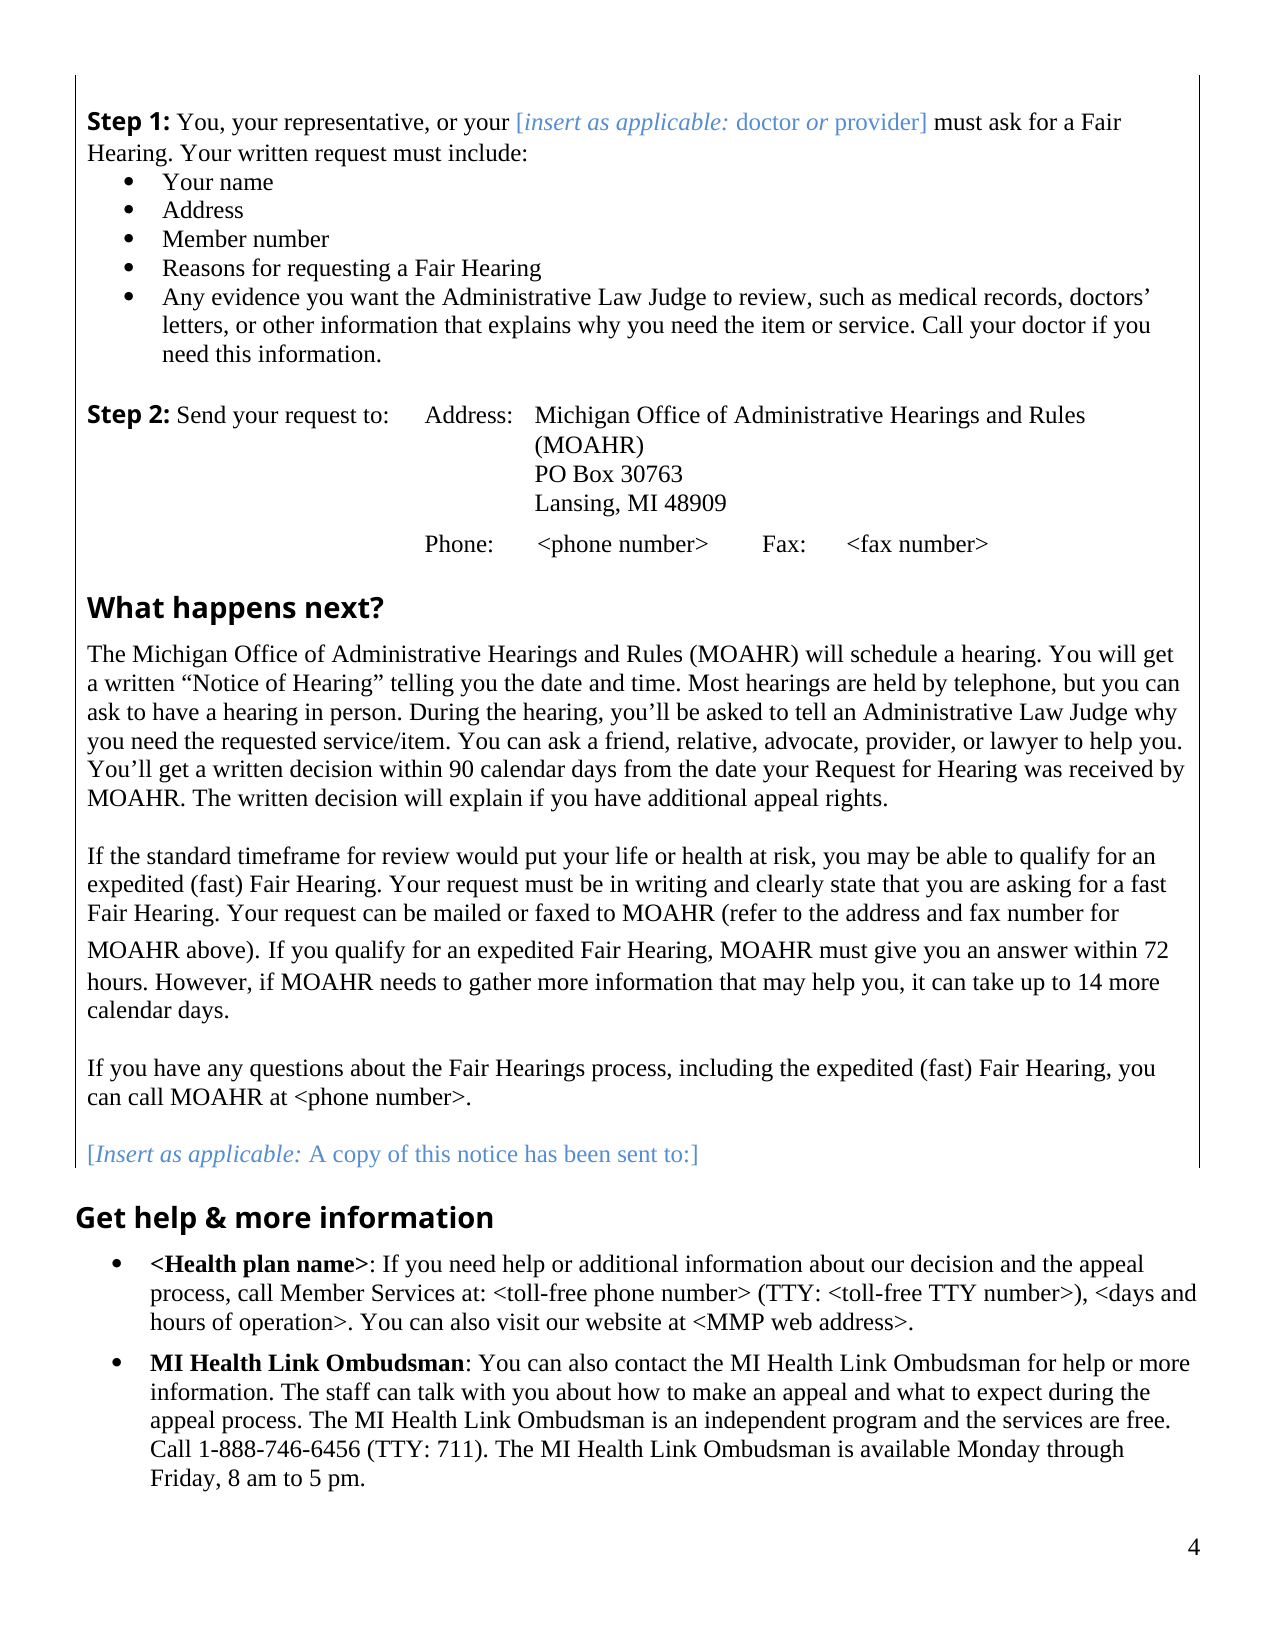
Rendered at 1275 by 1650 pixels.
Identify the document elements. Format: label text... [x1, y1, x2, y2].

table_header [76, 75, 1199, 1168]
list MI Health Link Ombudsman: You can also contact the MI Health Link Ombudsman for help or more information. The staff can talk with you about how to make an appeal and what to expect during the appeal process. The MI Health Link Ombudsman is an independent program and the services are free. Call 1-888-746-6456 (TTY: 711). The MI Health Link Ombudsman is available Monday through Friday, 8 am to 5 pm. [112, 1348, 1200, 1492]
text Get help & more information [75, 1197, 1200, 1237]
list <Health plan name>: If you need help or additional information about our decision and the appeal process, call Member Services at: <toll-free phone number> (TTY: <toll-free TTY number>), <days and hours of operation>. You can also visit our website at <MMP web address>. [112, 1249, 1200, 1336]
